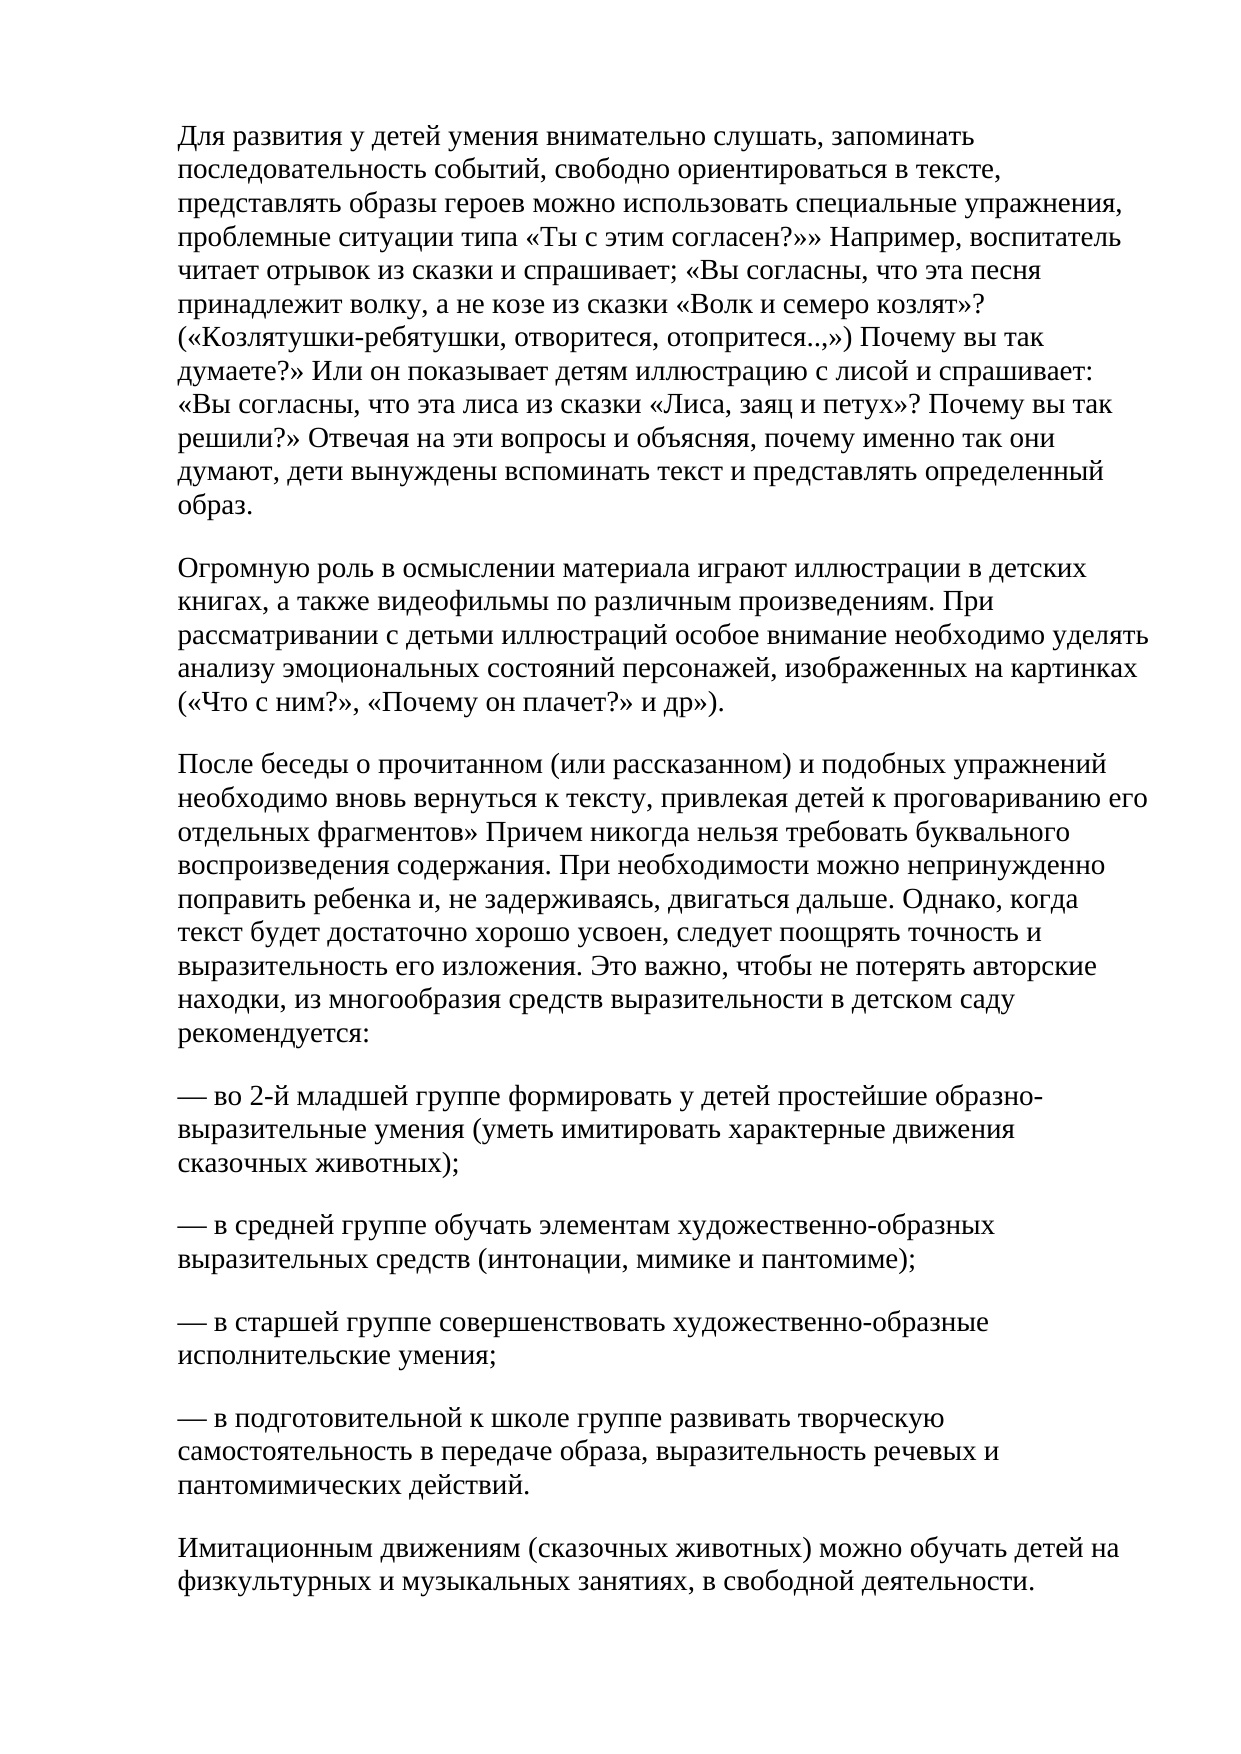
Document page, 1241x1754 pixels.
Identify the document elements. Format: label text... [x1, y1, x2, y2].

text — в подготовительной к школе группе развивать творческую самостоятельность в передаче образа, выразительность речевых и пантомимических действий. [177, 1400, 1152, 1501]
text Имитационным движениям (сказочных животных) можно обучать детей на физкультурных и музыкальных занятиях, в свободной деятельности. [177, 1530, 1152, 1597]
text После беседы о прочитанном (или рассказанном) и подобных упражнений необходимо вновь вернуться к тексту, привлекая детей к проговариванию его отдельных фрагментов» Причем никогда нельзя требовать буквального воспроизведения содержания. При необходимости можно непринужденно поправить ребенка и, не задерживаясь, двигаться дальше. Однако, когда текст будет достаточно хорошо усвоен, следует поощрять точность и выразительность его изложения. Это важно, чтобы не потерять авторские находки, из многообразия средств выразительности в детском саду рекомендуется: [177, 747, 1152, 1048]
text Для развития у детей умения внимательно слушать, запоминать последовательность событий, свободно ориентироваться в тексте, представлять образы героев можно использовать специальные упражнения, проблемные ситуации типа «Ты с этим согласен?»» Например, воспитатель читает отрывок из сказки и спрашивает; «Вы согласны, что эта песня принадлежит волку, а не козе из сказки «Волк и семеро козлят»? («Козлятушки-ребятушки, отворитеся, отопритеся..,») Почему вы так думаете?» Или он показывает детям иллюстрацию с лисой и спрашивает: «Вы согласны, что эта лиса из сказки «Лиса, заяц и петух»? Почему вы так решили?» Отвечая на эти вопросы и объясняя, почему именно так они думают, дети вынуждены вспоминать текст и представлять определенный образ. [177, 118, 1152, 521]
text — в средней группе обучать элементам художественно-образных выразительных средств (интонации, мимике и пантомиме); [177, 1207, 1152, 1274]
text Огромную роль в осмыслении материала играют иллюстрации в детских книгах, а также видеофильмы по различным произведениям. При рассматривании с детьми иллюстраций особое внимание необходимо уделять анализу эмоциональных состояний персонажей, изображенных на картинках («Что с ним?», «Почему он плачет?» и др»). [177, 550, 1152, 717]
text — в старшей группе совершенствовать художественно-образные исполнительские умения; [177, 1304, 1152, 1371]
text — во 2-й младшей группе формировать у детей простейшие образно-выразительные умения (уметь имитировать характерные движения сказочных животных); [177, 1078, 1152, 1178]
